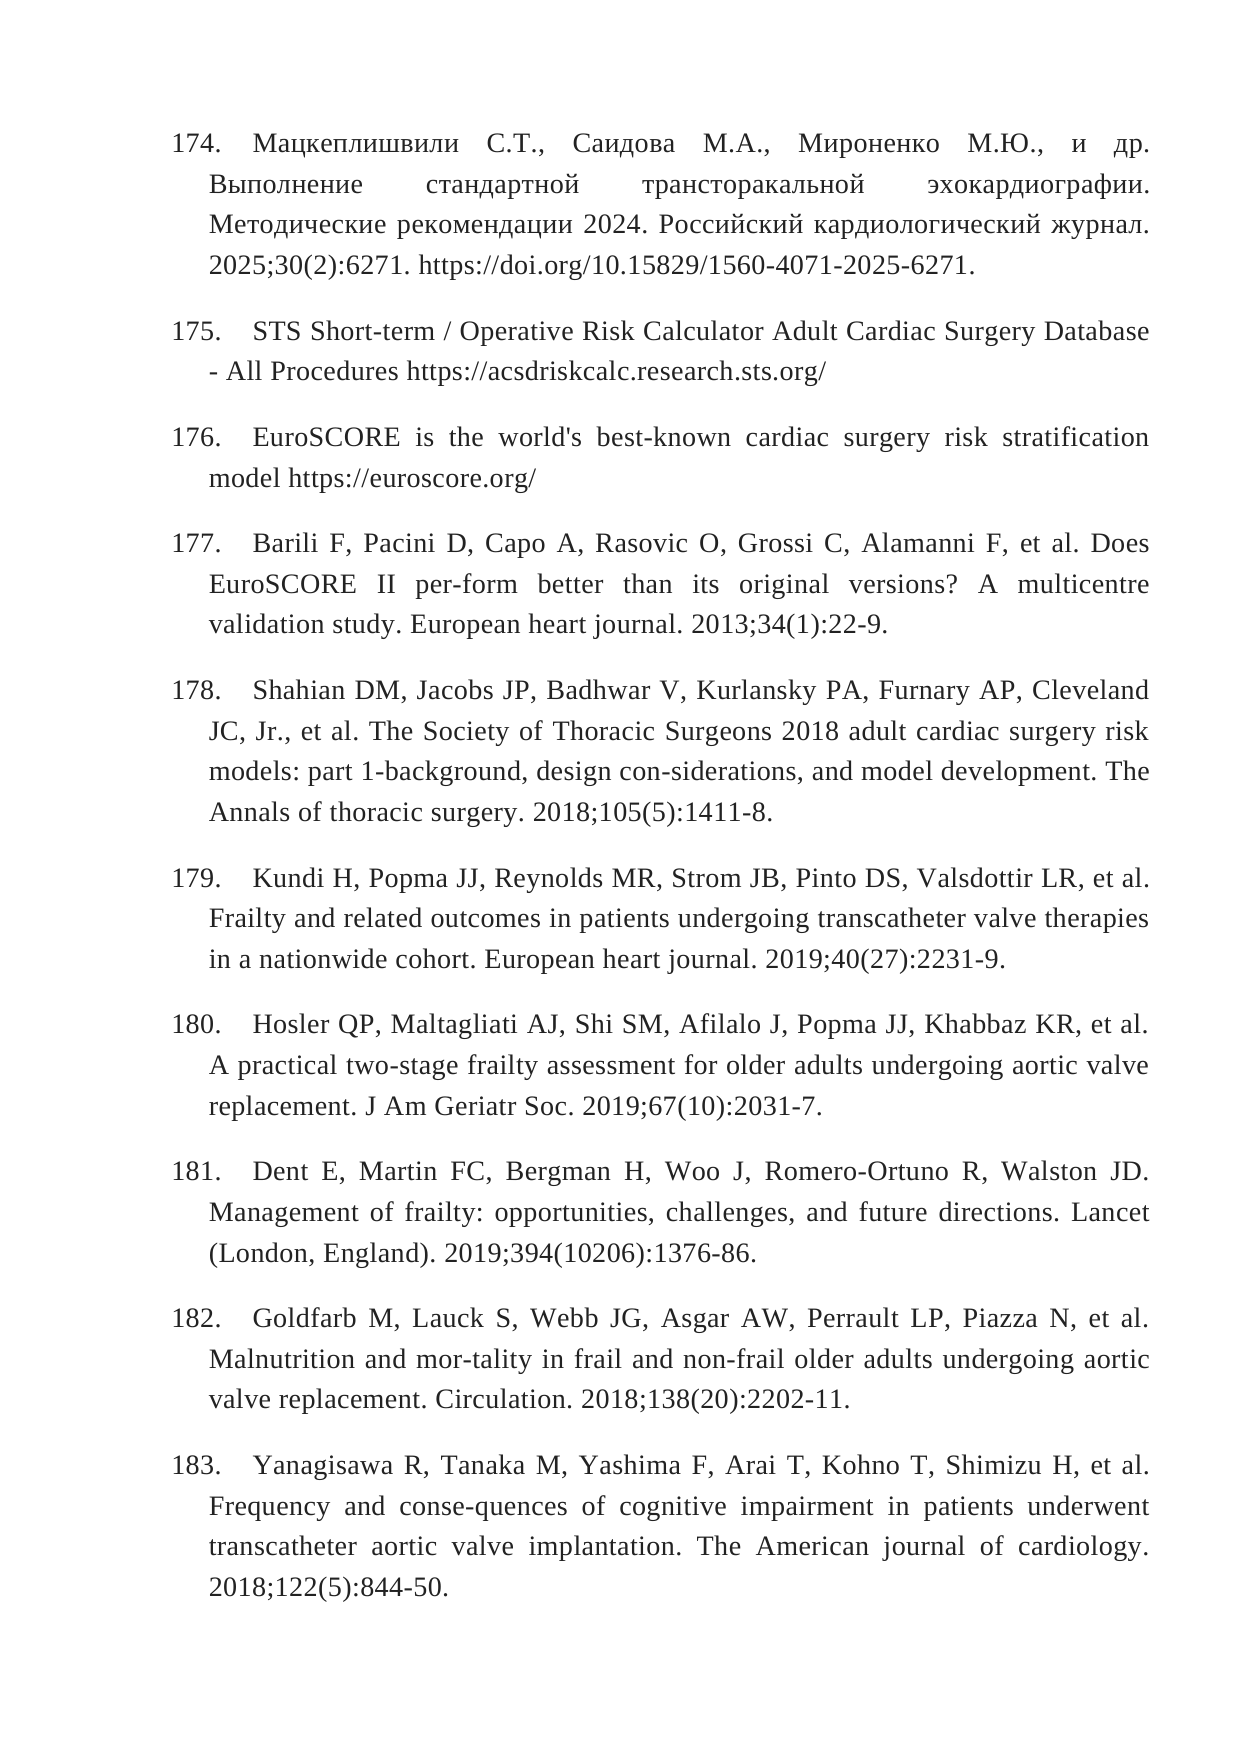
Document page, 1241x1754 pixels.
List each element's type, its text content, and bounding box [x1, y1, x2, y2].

list Hosler QP, Maltagliati AJ, Shi SM, Afilalo J, Popma JJ, Khabbaz KR, et al. A practical two-stage frailty assessment for older adults undergoing aortic valve replacement. J Am Geriatr Soc. 2019;67(10):2031-7. [171, 999, 1152, 1121]
list Yanagisawa R, Tanaka M, Yashima F, Arai T, Kohno T, Shimizu H, et al. Frequency and conse-quences of cognitive impairment in patients underwent transcatheter aortic valve implantation. The American journal of cardiology. 2018;122(5):844-50. [171, 1440, 1152, 1602]
list Kundi H, Popma JJ, Reynolds MR, Strom JB, Pinto DS, Valsdottir LR, et al. Frailty and related outcomes in patients undergoing transcatheter valve therapies in a nationwide cohort. European heart journal. 2019;40(27):2231-9. [171, 852, 1152, 974]
list Мацкеплишвили С.Т., Саидова М.А., Мироненко М.Ю., и др. Выполнение стандартной трансторакальной эхокардиографии. Методические рекомендации 2024. Российский кардиологический журнал. 2025;30(2):6271. https://doi.org/10.15829/1560-4071-2025-6271. [171, 118, 1152, 281]
list EuroSCORE is the world's best-known cardiac surgery risk stratification model https://euroscore.org/ [171, 412, 1152, 493]
list Dent E, Martin FC, Bergman H, Woo J, Romero-Ortuno R, Walston JD. Management of frailty: opportunities, challenges, and future directions. Lancet (London, England). 2019;394(10206):1376-86. [171, 1146, 1152, 1268]
list STS Short-term / Operative Risk Calculator Adult Cardiac Surgery Database - All Procedures https://acsdriskcalc.research.sts.org/ [171, 306, 1152, 387]
list Goldfarb M, Lauck S, Webb JG, Asgar AW, Perrault LP, Piazza N, et al. Malnutrition and mor-tality in frail and non-frail older adults undergoing aortic valve replacement. Circulation. 2018;138(20):2202-11. [171, 1293, 1152, 1415]
list Shahian DM, Jacobs JP, Badhwar V, Kurlansky PA, Furnary AP, Cleveland JC, Jr., et al. The Society of Thoracic Surgeons 2018 adult cardiac surgery risk models: part 1-background, design con-siderations, and model development. The Annals of thoracic surgery. 2018;105(5):1411-8. [171, 665, 1152, 827]
list Barili F, Pacini D, Capo A, Rasovic O, Grossi C, Alamanni F, et al. Does EuroSCORE II per-form better than its original versions? A multicentre validation study. European heart journal. 2013;34(1):22-9. [171, 518, 1152, 640]
